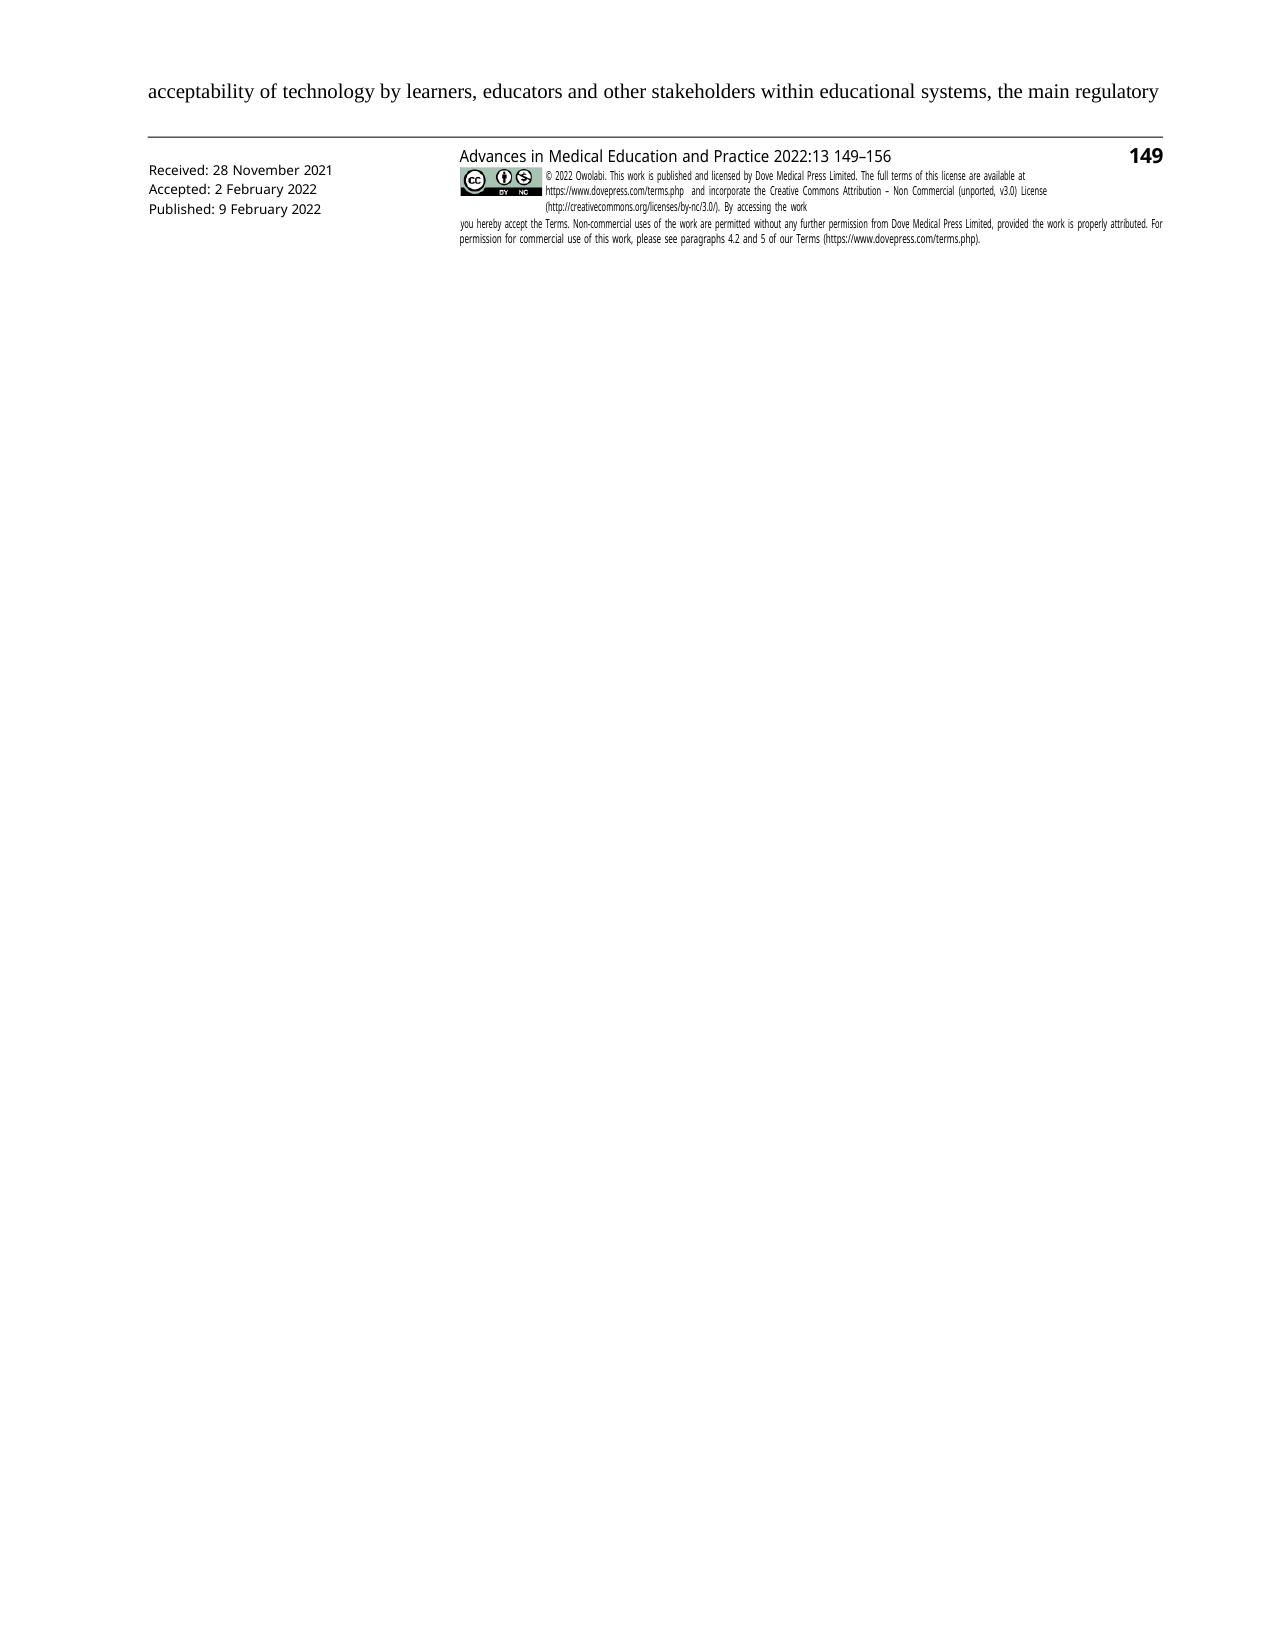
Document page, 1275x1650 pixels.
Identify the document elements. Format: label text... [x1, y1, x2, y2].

picture [460, 167, 543, 196]
text Published: 9 February 2022 [148, 200, 334, 218]
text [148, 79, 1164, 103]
text © 2022 Owolabi. This work is published and licensed by Dove Medical Press Limited. The full terms of this license are available at https://www.dovepress.com/terms.php and incorporate the Creative Commons Attribution – Non Commercial (unported, v3.0) License (http://creativecommons.org/licenses/by-nc/3.0/). By accessing the work [546, 168, 1165, 215]
text Advances in Medical Education and Practice 2022:13 149–156 149 [459, 145, 1200, 166]
text you hereby accept the Terms. Non-commercial uses of the work are permitted without any further permission from Dove Medical Press Limited, provided the work is properly attributed. For permission for commercial use of this work, please see paragraphs 4.2 and 5 of our Terms (https://www.dovepress.com/terms.php). [459, 215, 1181, 247]
text Received: 28 November 2021 [148, 161, 334, 179]
text Accepted: 2 February 2022 [148, 180, 334, 199]
